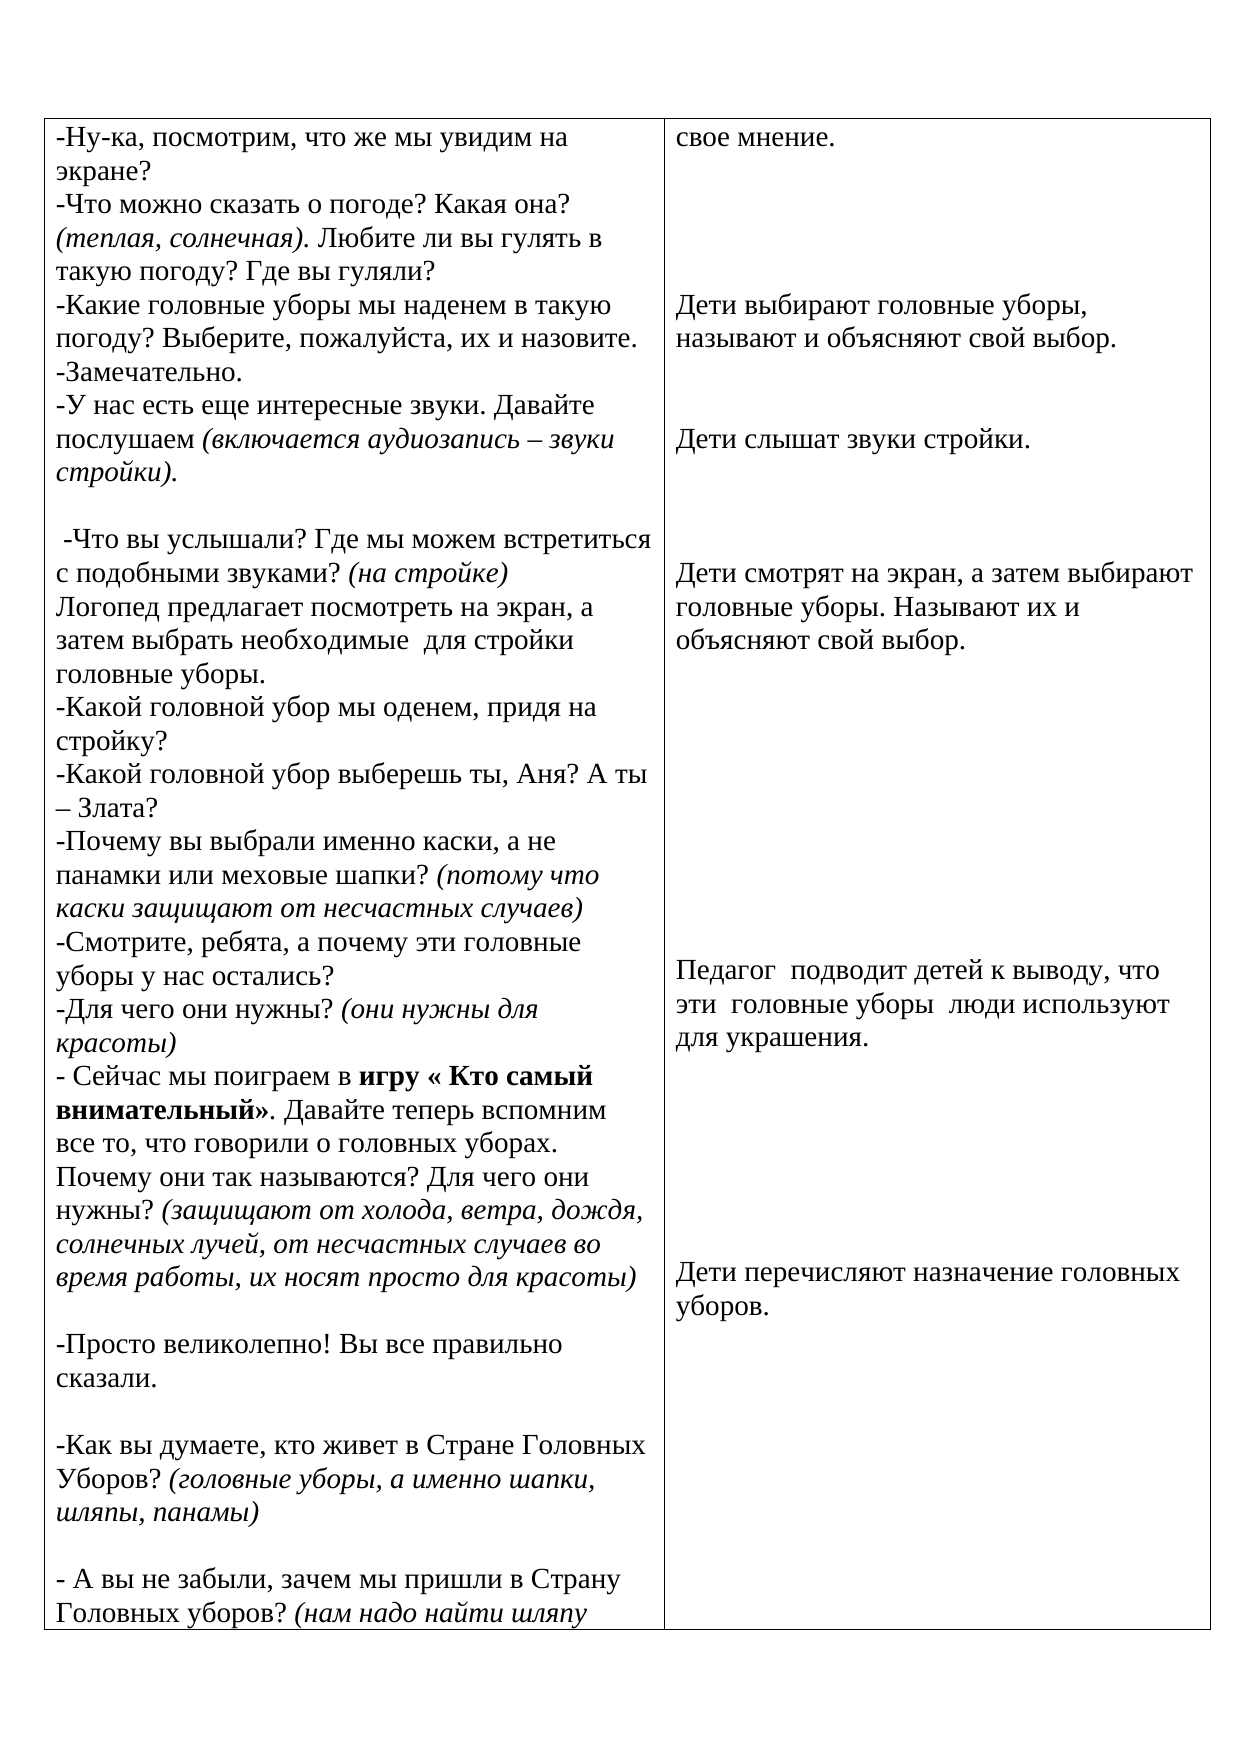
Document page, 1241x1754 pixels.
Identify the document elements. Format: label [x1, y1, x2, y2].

table_cell [665, 119, 1210, 1628]
table_cell [45, 119, 664, 1628]
